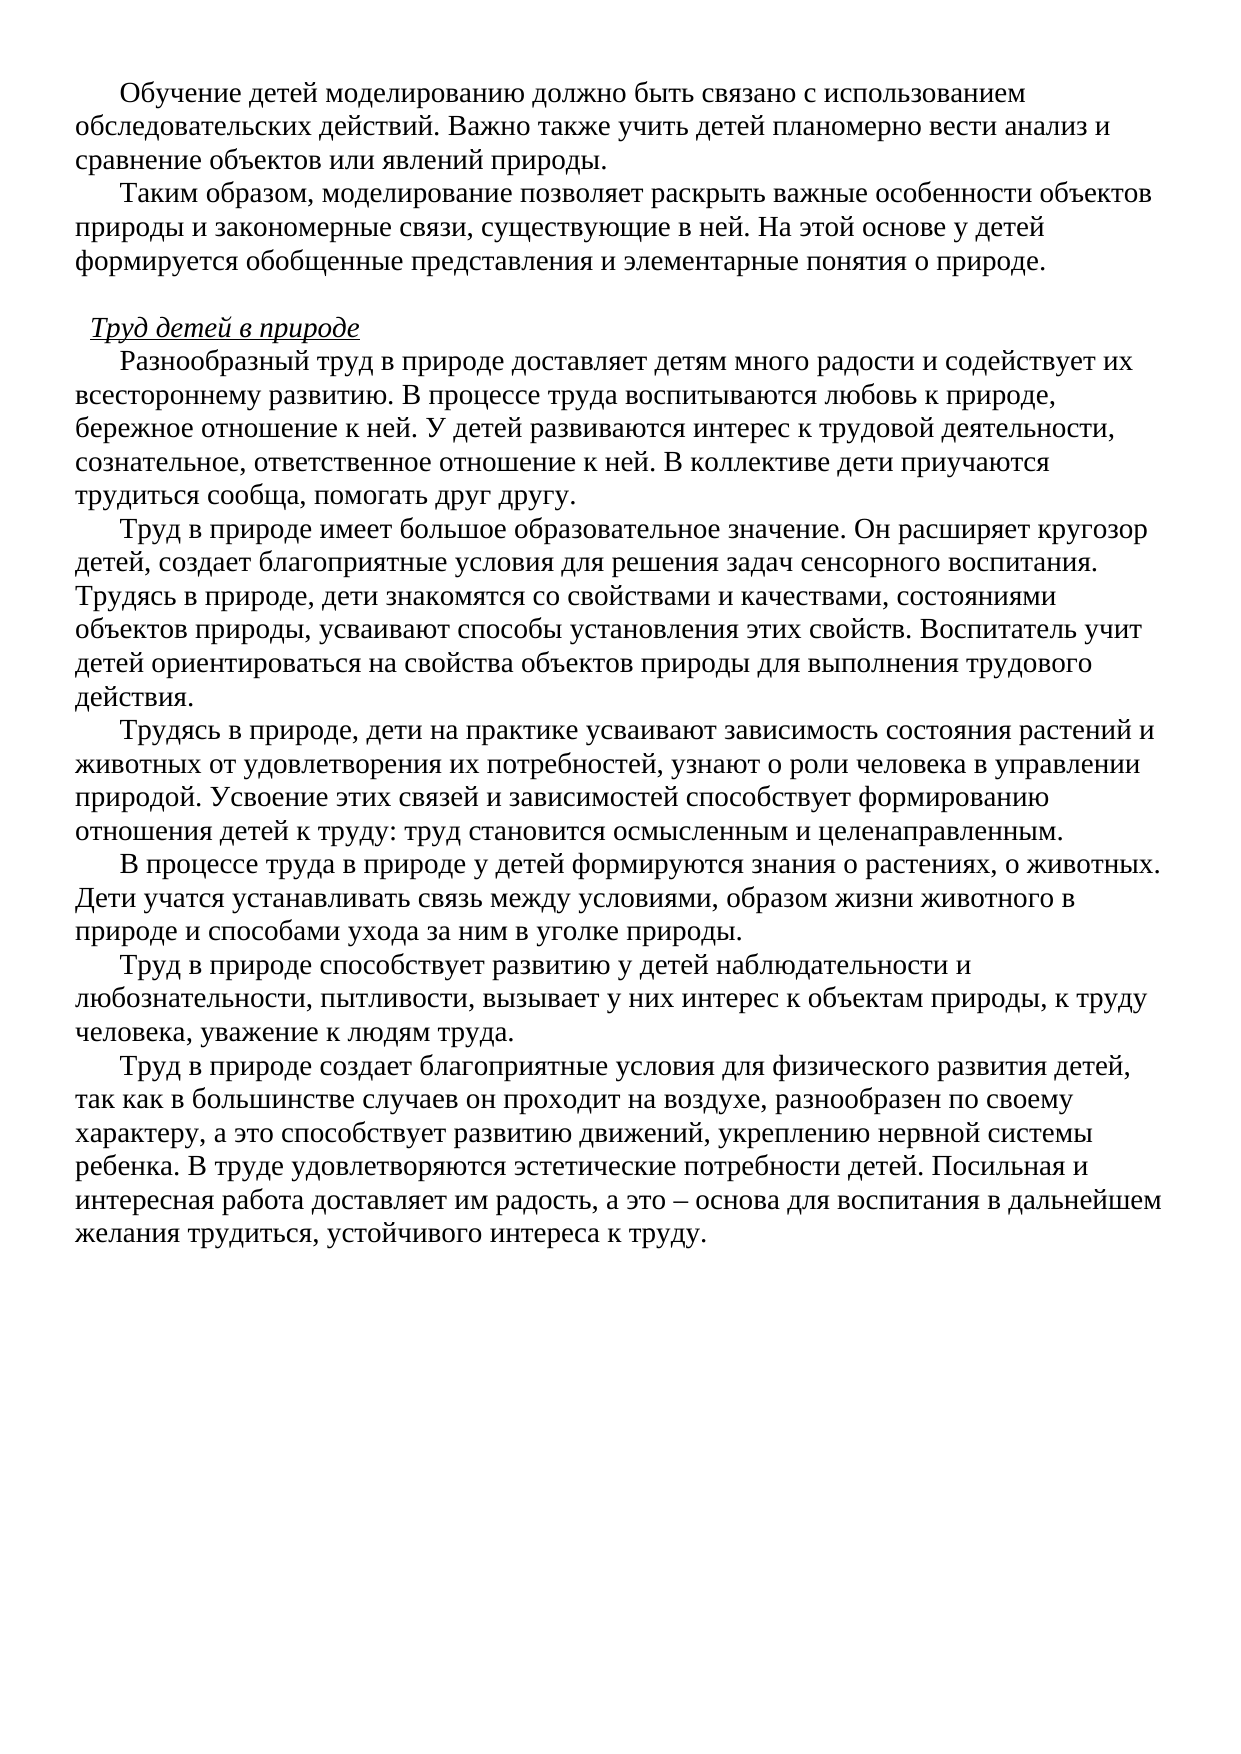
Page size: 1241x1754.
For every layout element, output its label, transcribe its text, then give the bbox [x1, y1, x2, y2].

text Труд детей в природе [75, 310, 1165, 343]
text Труд в природе имеет большое образовательное значение. Он расширяет кругозор детей, создает благоприятные условия для решения задач сенсорного воспитания. Трудясь в природе, дети знакомятся со свойствами и качествами, состояниями объектов природы, усваивают способы установления этих свойств. Воспитатель учит детей ориентироваться на свойства объектов природы для выполнения трудового действия. [75, 511, 1165, 712]
text Труд в природе создает благоприятные условия для физического развития детей, так как в большинстве случаев он проходит на воздухе, разнообразен по своему характеру, а это способствует развитию движений, укреплению нервной системы ребенка. В труде удовлетворяются эстетические потребности детей. Посильная и интересная работа доставляет им радость, а это – основа для воспитания в дальнейшем желания трудиться, устойчивого интереса к труду. [75, 1048, 1165, 1249]
text Таким образом, моделирование позволяет раскрыть важные особенности объектов природы и закономерные связи, существующие в ней. На этой основе у детей формируется обобщенные представления и элементарные понятия о природе. [75, 176, 1165, 276]
text Трудясь в природе, дети на практике усваивают зависимость состояния растений и животных от удовлетворения их потребностей, узнают о роли человека в управлении природой. Усвоение этих связей и зависимостей способствует формированию отношения детей к труду: труд становится осмысленным и целенаправленным. [75, 712, 1165, 846]
text Разнообразный труд в природе доставляет детям много радости и содействует их всестороннему развитию. В процессе труда воспитываются любовь к природе, бережное отношение к ней. У детей развиваются интерес к трудовой деятельности, сознательное, ответственное отношение к ней. В коллективе дети приучаются трудиться сообща, помогать друг другу. [75, 343, 1165, 511]
text Обучение детей моделированию должно быть связано с использованием обследовательских действий. Важно также учить детей планомерно вести анализ и сравнение объектов или явлений природы. [75, 75, 1165, 176]
text В процессе труда в природе у детей формируются знания о растениях, о животных. Дети учатся устанавливать связь между условиями, образом жизни животного в природе и способами ухода за ним в уголке природы. [75, 846, 1165, 947]
text Труд в природе способствует развитию у детей наблюдательности и любознательности, пытливости, вызывает у них интерес к объектам природы, к труду человека, уважение к людям труда. [75, 947, 1165, 1048]
